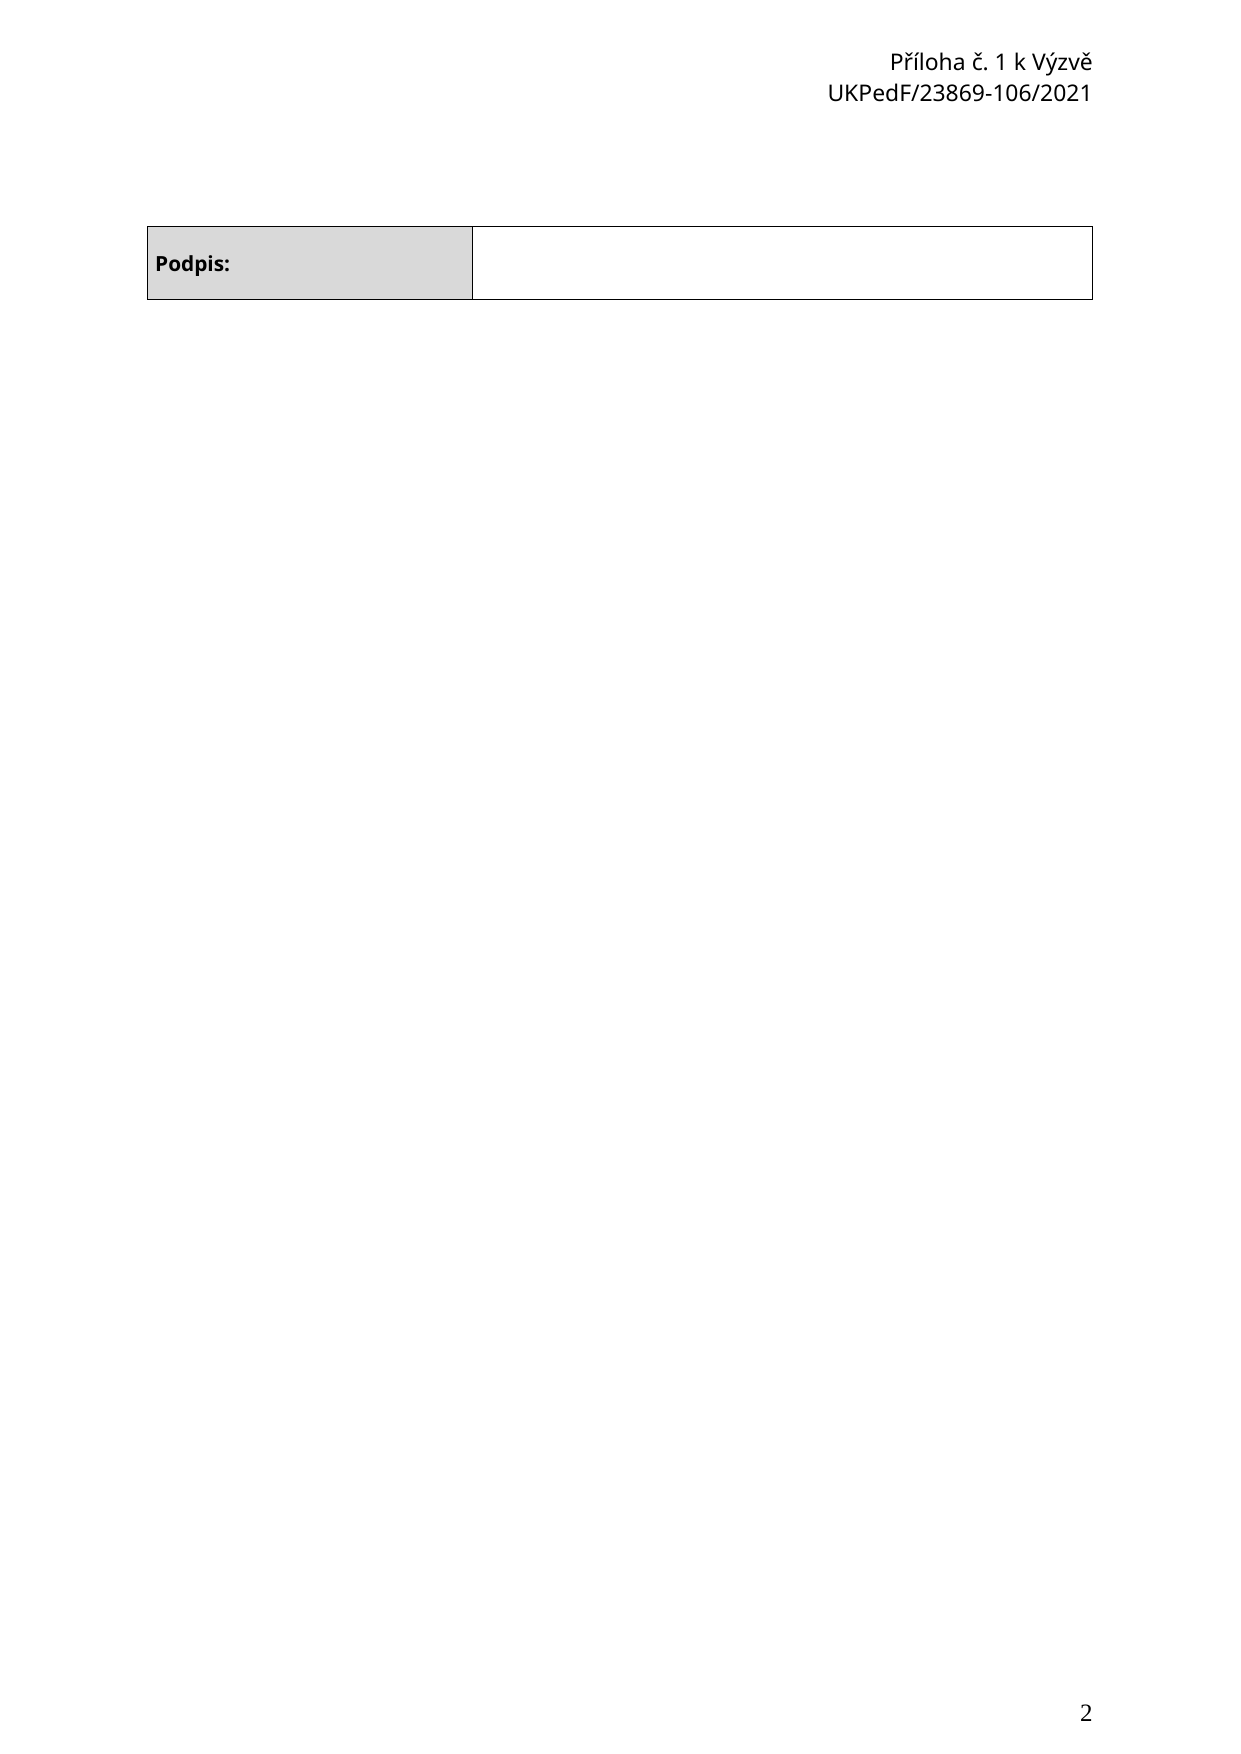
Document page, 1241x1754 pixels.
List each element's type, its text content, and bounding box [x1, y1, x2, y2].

table_cell [473, 227, 1092, 299]
table_cell Podpis: [148, 227, 472, 299]
